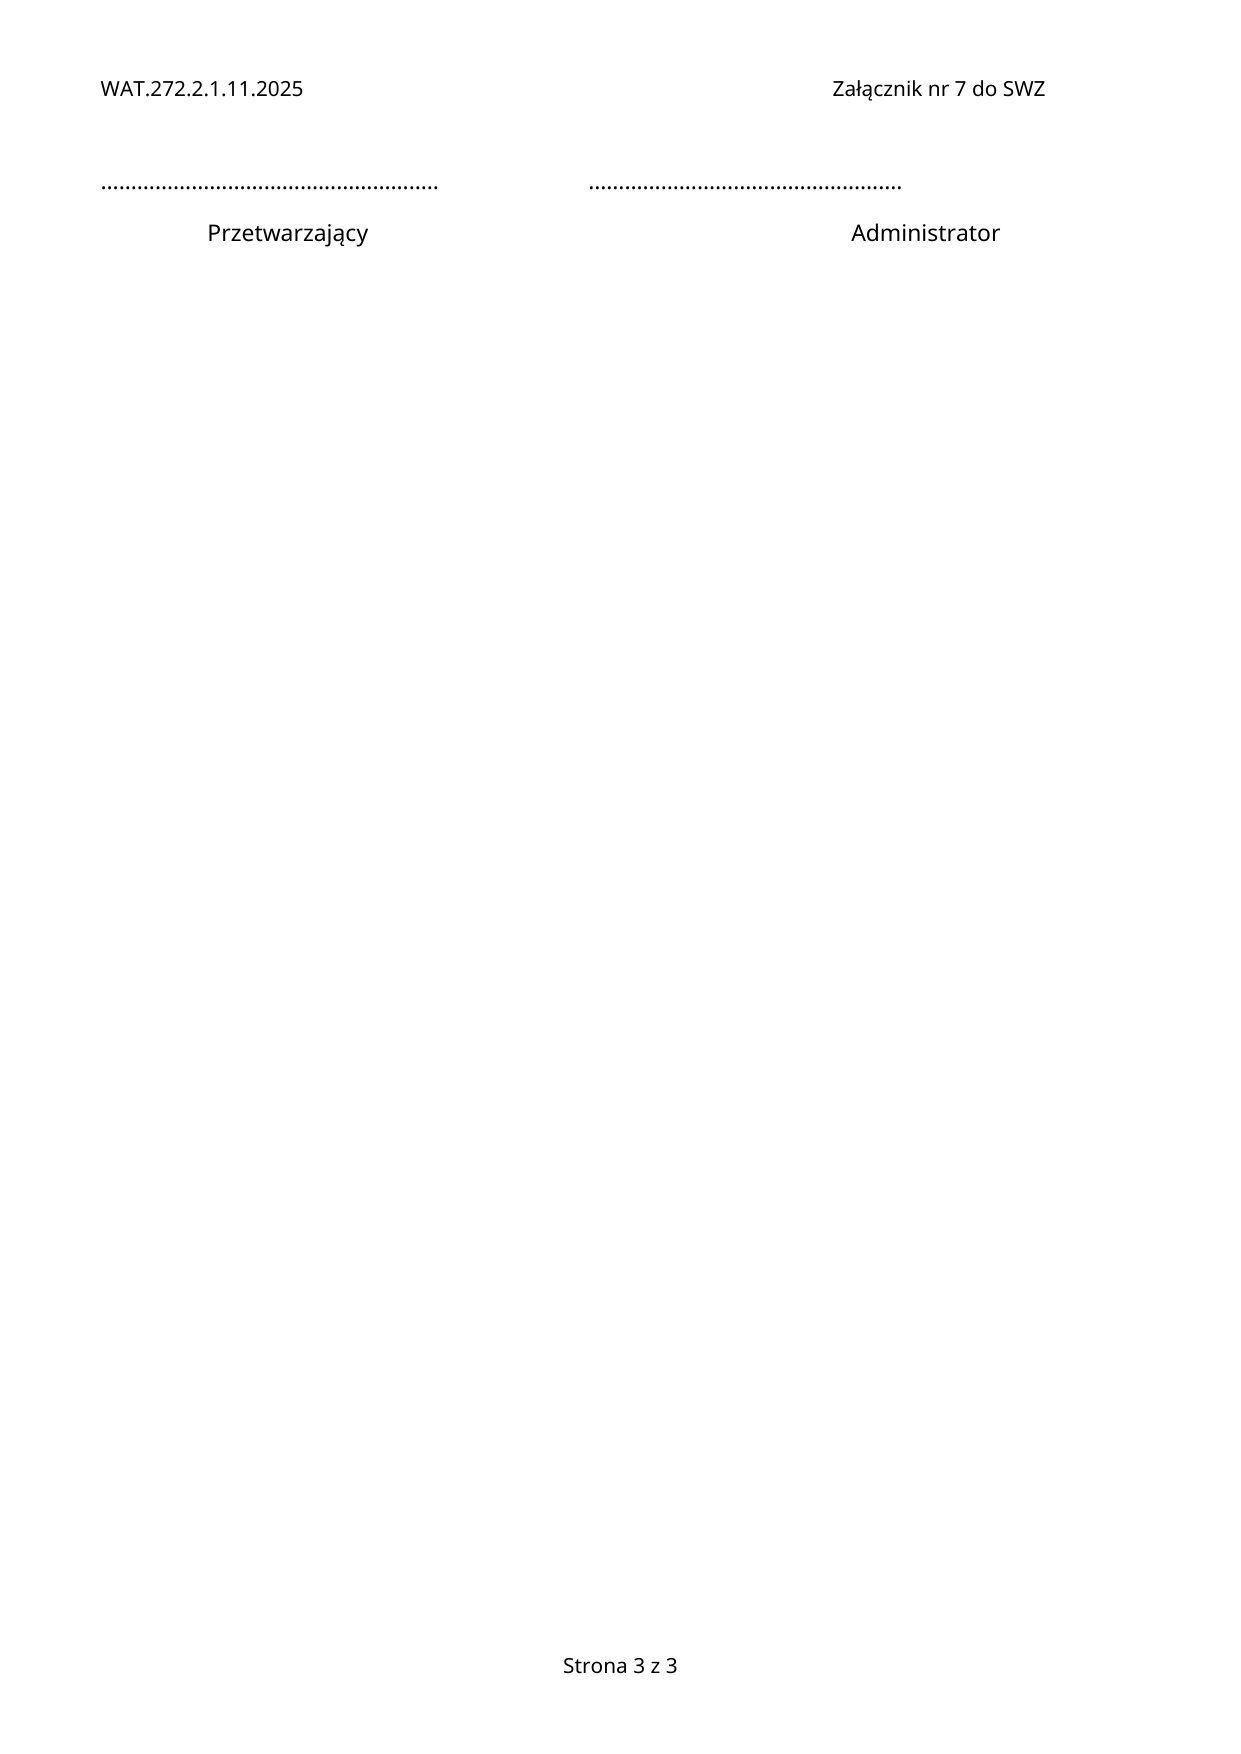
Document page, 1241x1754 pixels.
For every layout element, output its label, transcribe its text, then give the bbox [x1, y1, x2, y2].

text Przetwarzający Administrator [130, 217, 1140, 249]
text ……………………………………………….. ……………………………………………. [100, 165, 1140, 196]
